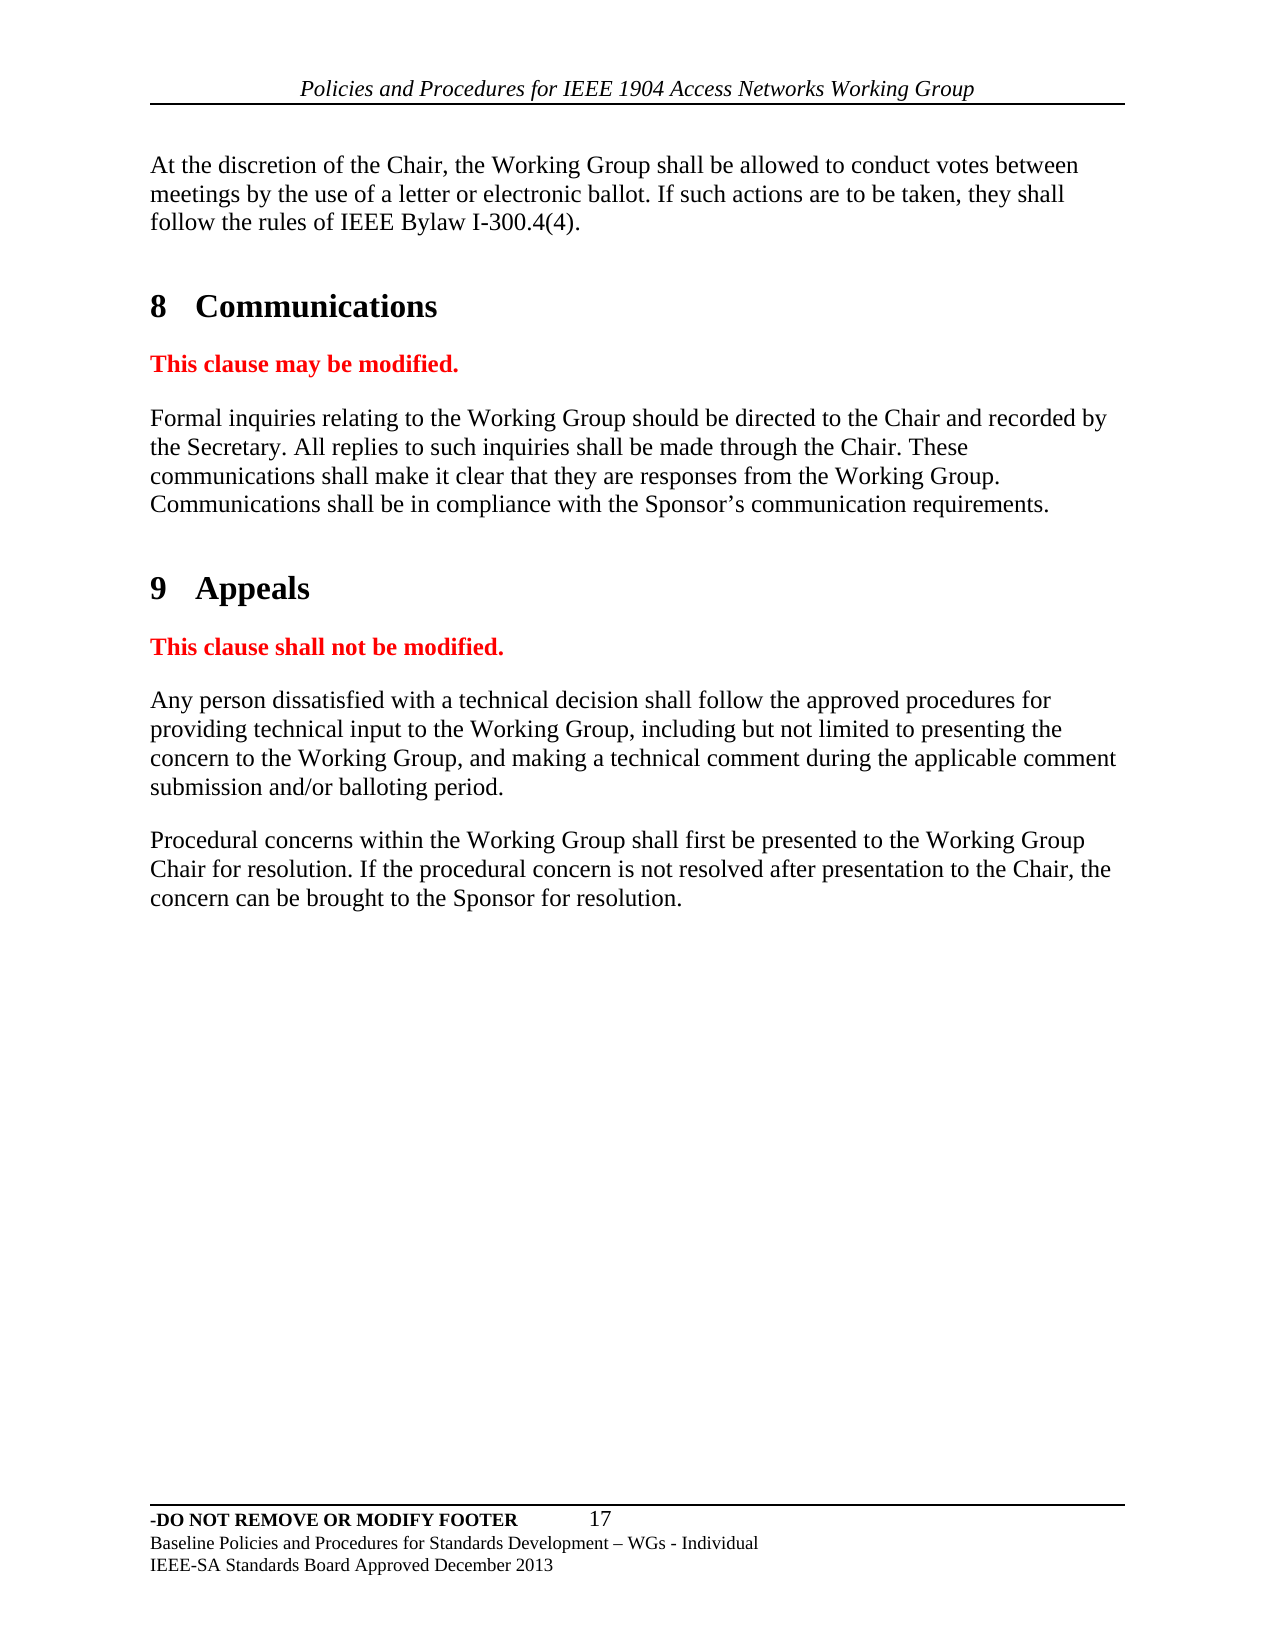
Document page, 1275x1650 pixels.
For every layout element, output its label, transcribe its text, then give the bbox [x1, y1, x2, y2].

subtitle Communications [150, 286, 1125, 324]
text This clause may be modified. [150, 349, 1125, 378]
text Procedural concerns within the Working Group shall first be presented to the Working Group Chair for resolution. If the procedural concern is not resolved after presentation to the Chair, the concern can be brought to the Sponsor for resolution. [150, 825, 1125, 912]
text This clause shall not be modified. [150, 632, 1125, 660]
text Formal inquiries relating to the Working Group should be directed to the Chair and recorded by the Secretary. All replies to such inquiries shall be made through the Chair. These communications shall make it clear that they are responses from the Working Group. Communications shall be in compliance with the Sponsor’s communication requirements. [150, 403, 1125, 518]
text Any person dissatisfied with a technical decision shall follow the approved procedures for providing technical input to the Working Group, including but not limited to presenting the concern to the Working Group, and making a technical comment during the applicable comment submission and/or balloting period. [150, 685, 1125, 800]
text At the discretion of the Chair, the Working Group shall be allowed to conduct votes between meetings by the use of a letter or electronic ballot. If such actions are to be taken, they shall follow the rules of IEEE Bylaw I-300.4(4). [150, 150, 1125, 236]
subtitle Appeals [150, 568, 1125, 607]
